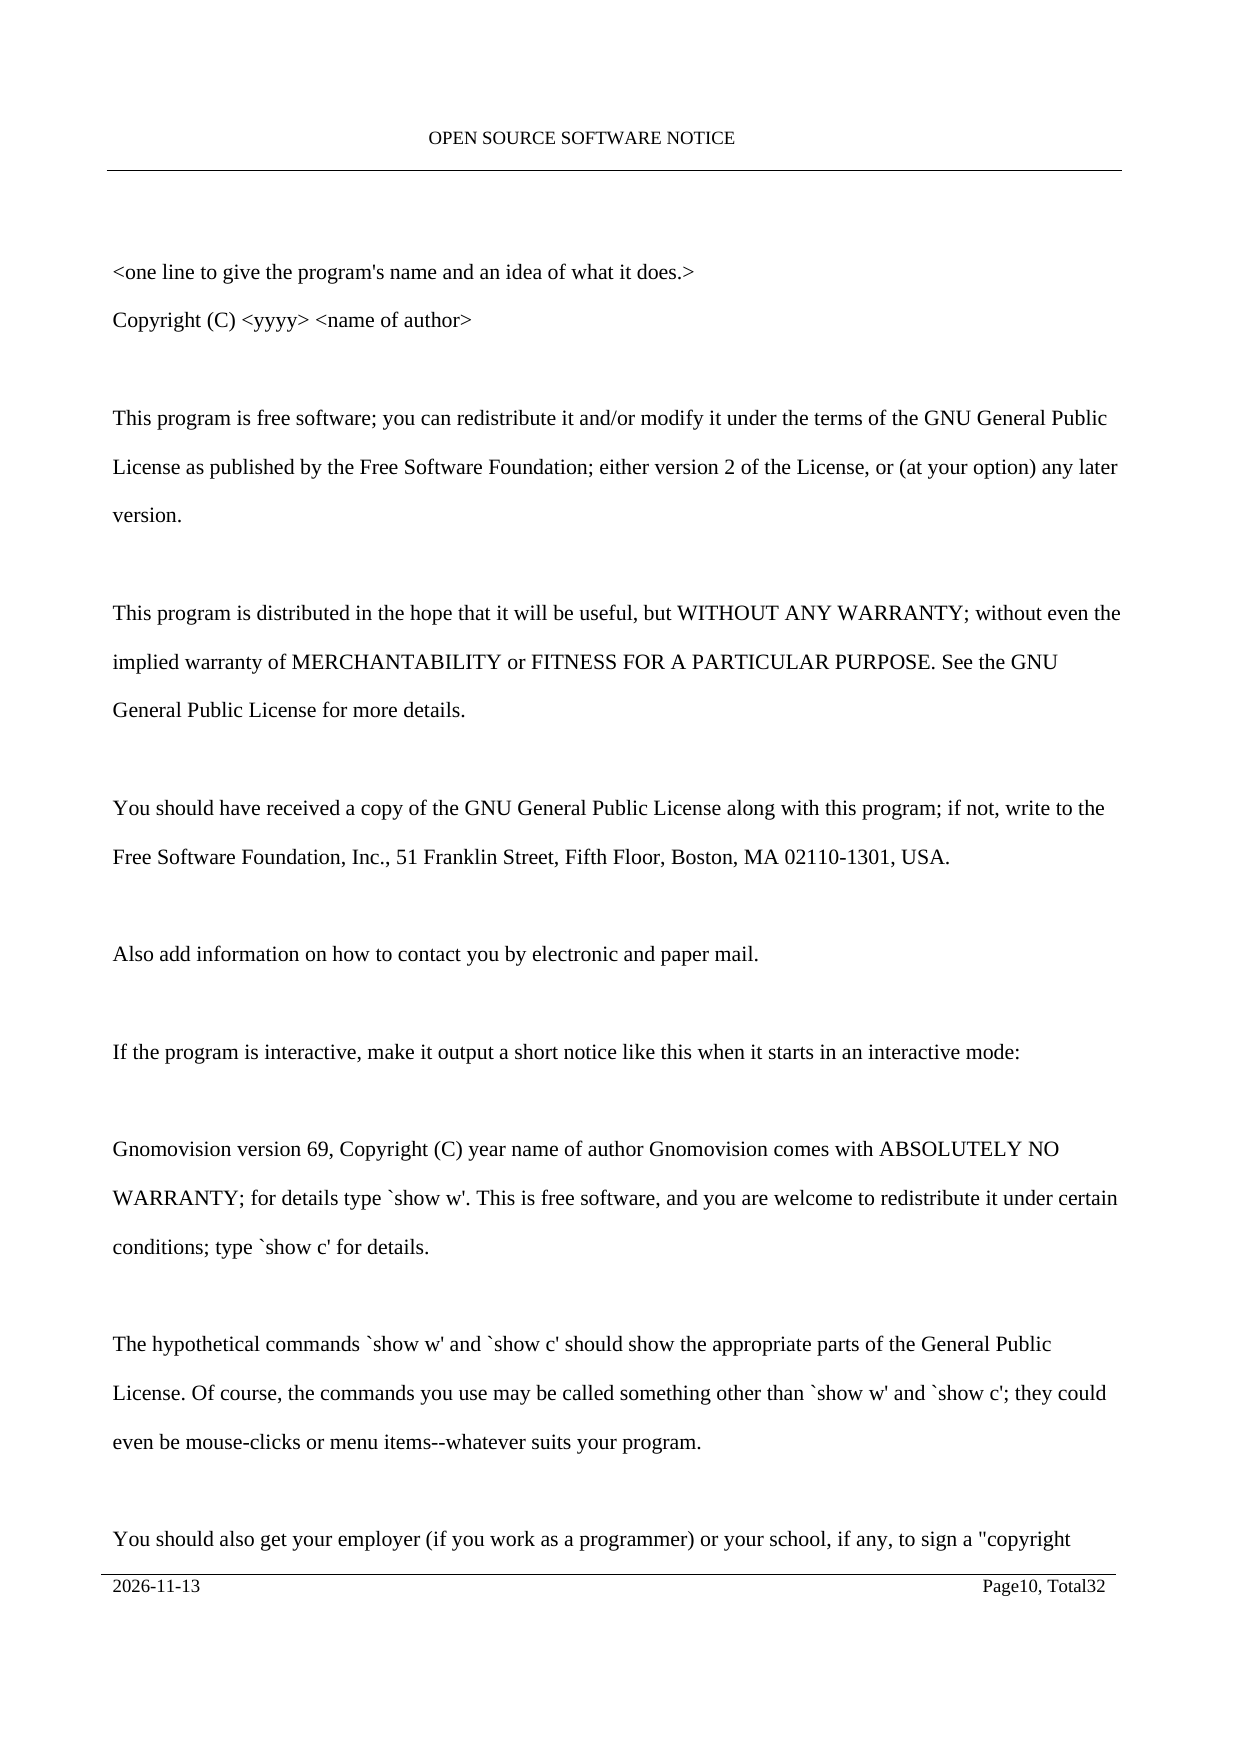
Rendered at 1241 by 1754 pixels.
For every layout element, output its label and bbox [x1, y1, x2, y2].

text [112, 206, 1128, 1555]
